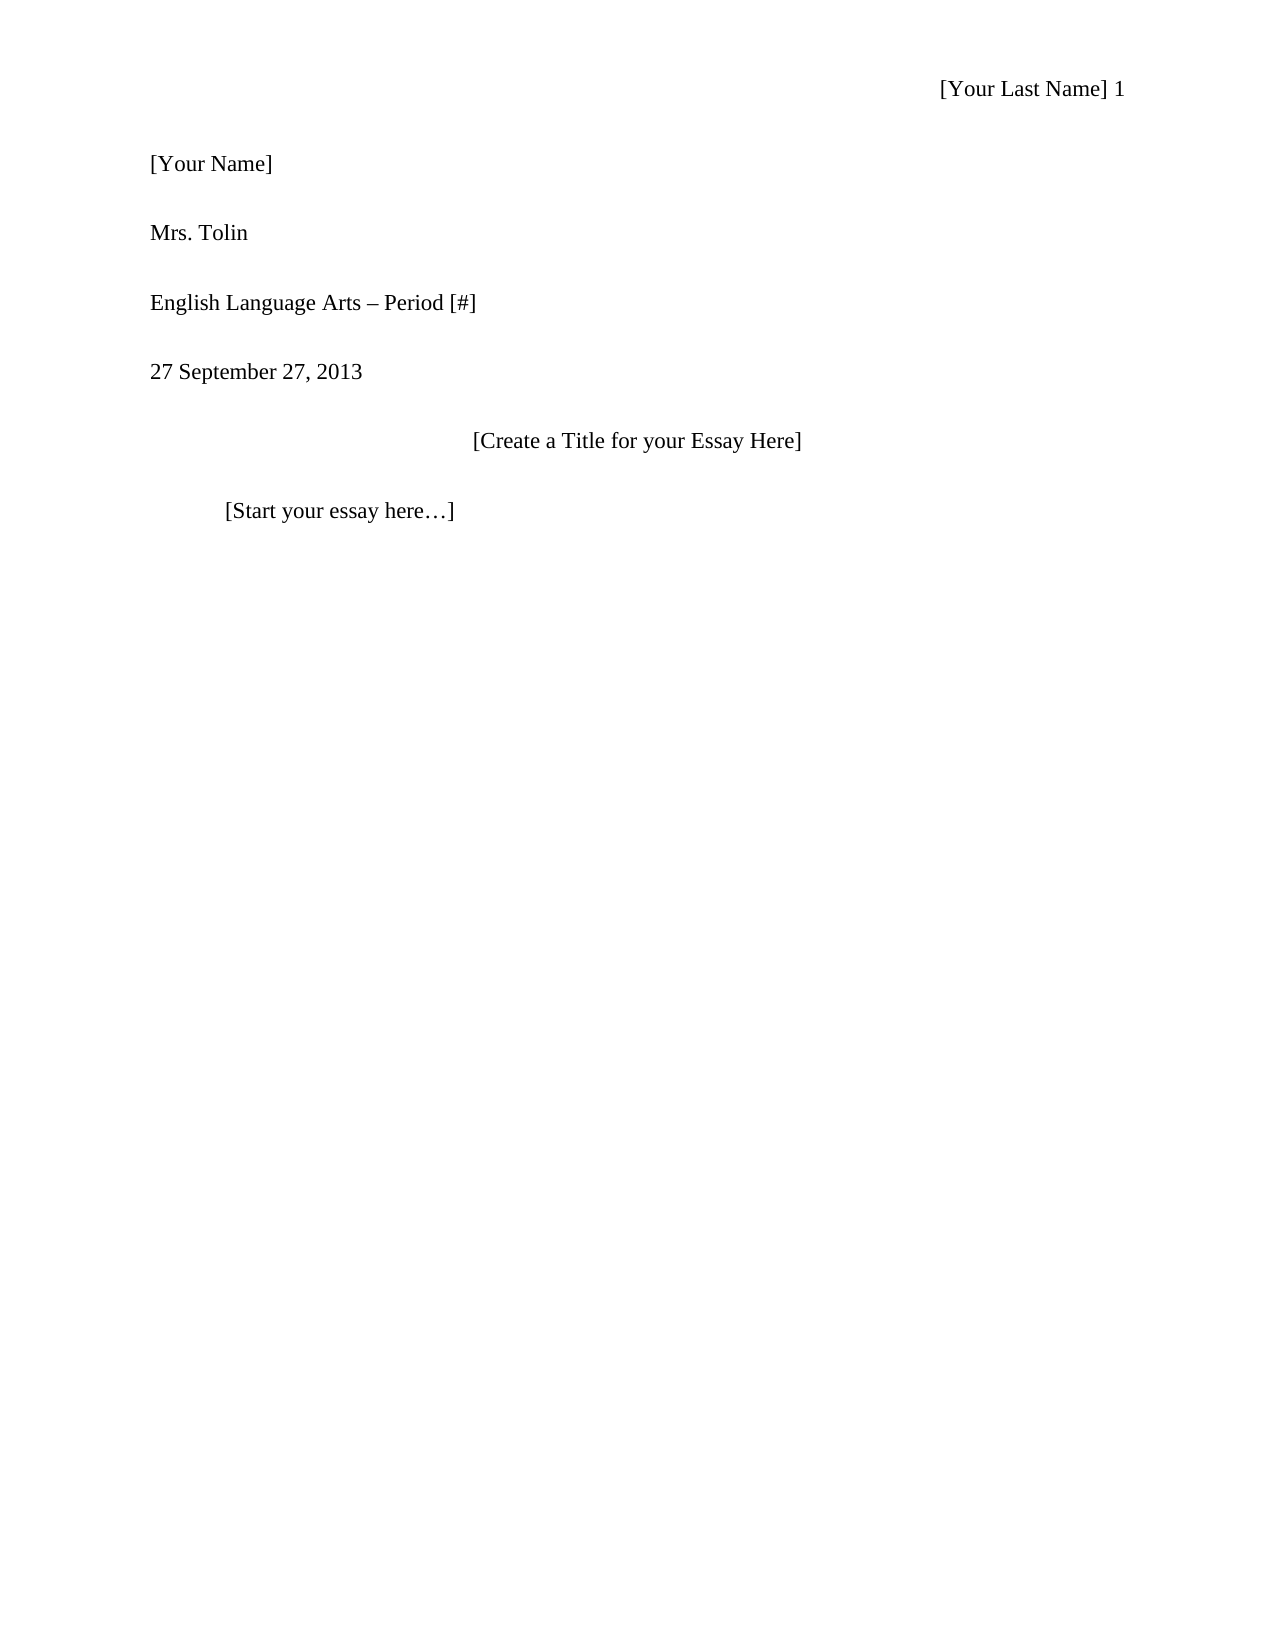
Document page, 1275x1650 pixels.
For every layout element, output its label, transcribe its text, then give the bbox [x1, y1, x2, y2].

text 27 September 27, 2013 [150, 358, 1125, 384]
text English Language Arts – Period [#] [150, 289, 1125, 315]
text [Create a Title for your Essay Here] [150, 427, 1125, 454]
text [Your Name] [150, 150, 1125, 176]
text [Start your essay here…] [150, 497, 1125, 523]
text Mrs. Tolin [150, 219, 1125, 246]
